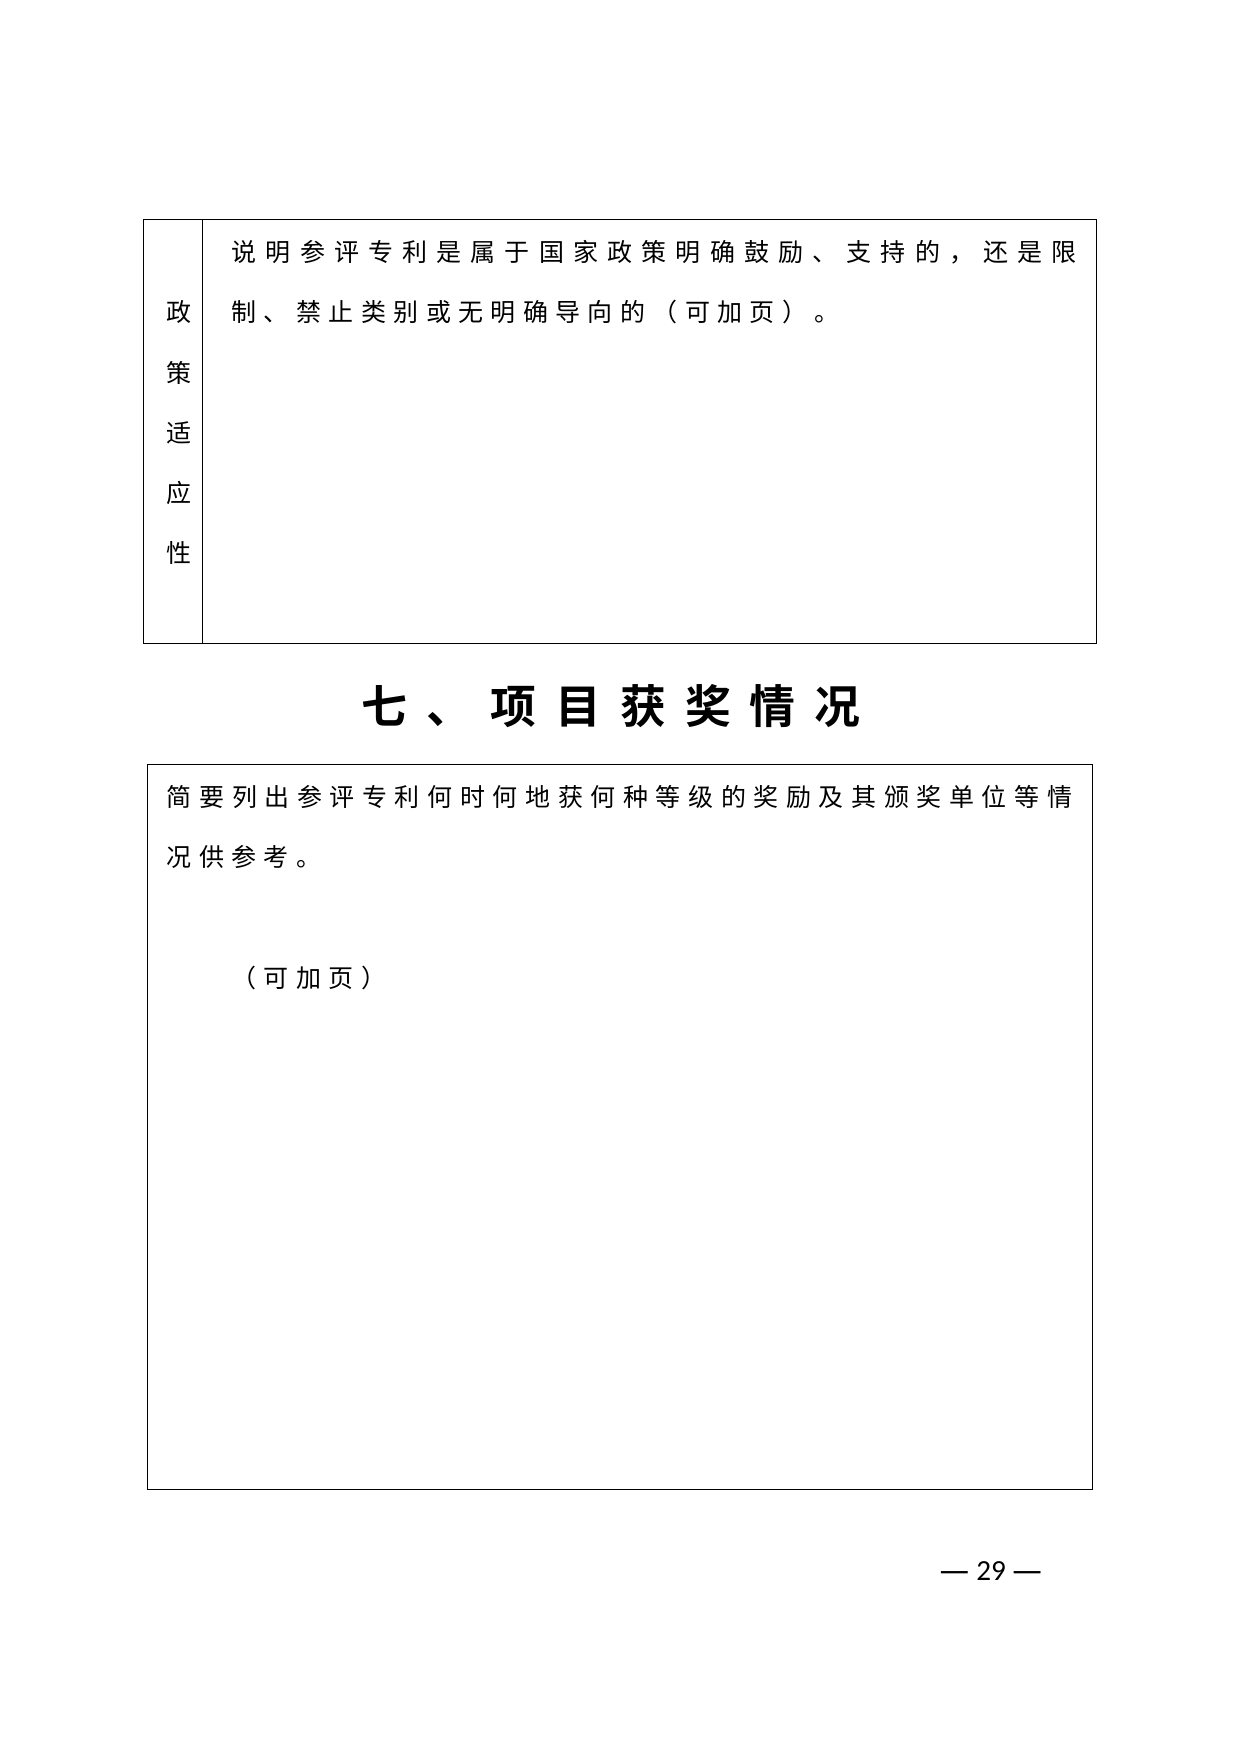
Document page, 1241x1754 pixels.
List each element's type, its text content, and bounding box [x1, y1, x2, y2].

text 七、项目获奖情况 [167, 644, 1074, 764]
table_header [148, 765, 1092, 1489]
table_cell 说明参评专利是属于国家政策明确鼓励、支持的，还是限制、禁止类别或无明确导向的（可加页）。 [203, 220, 1096, 643]
table_cell 政策适应性 [144, 220, 202, 643]
